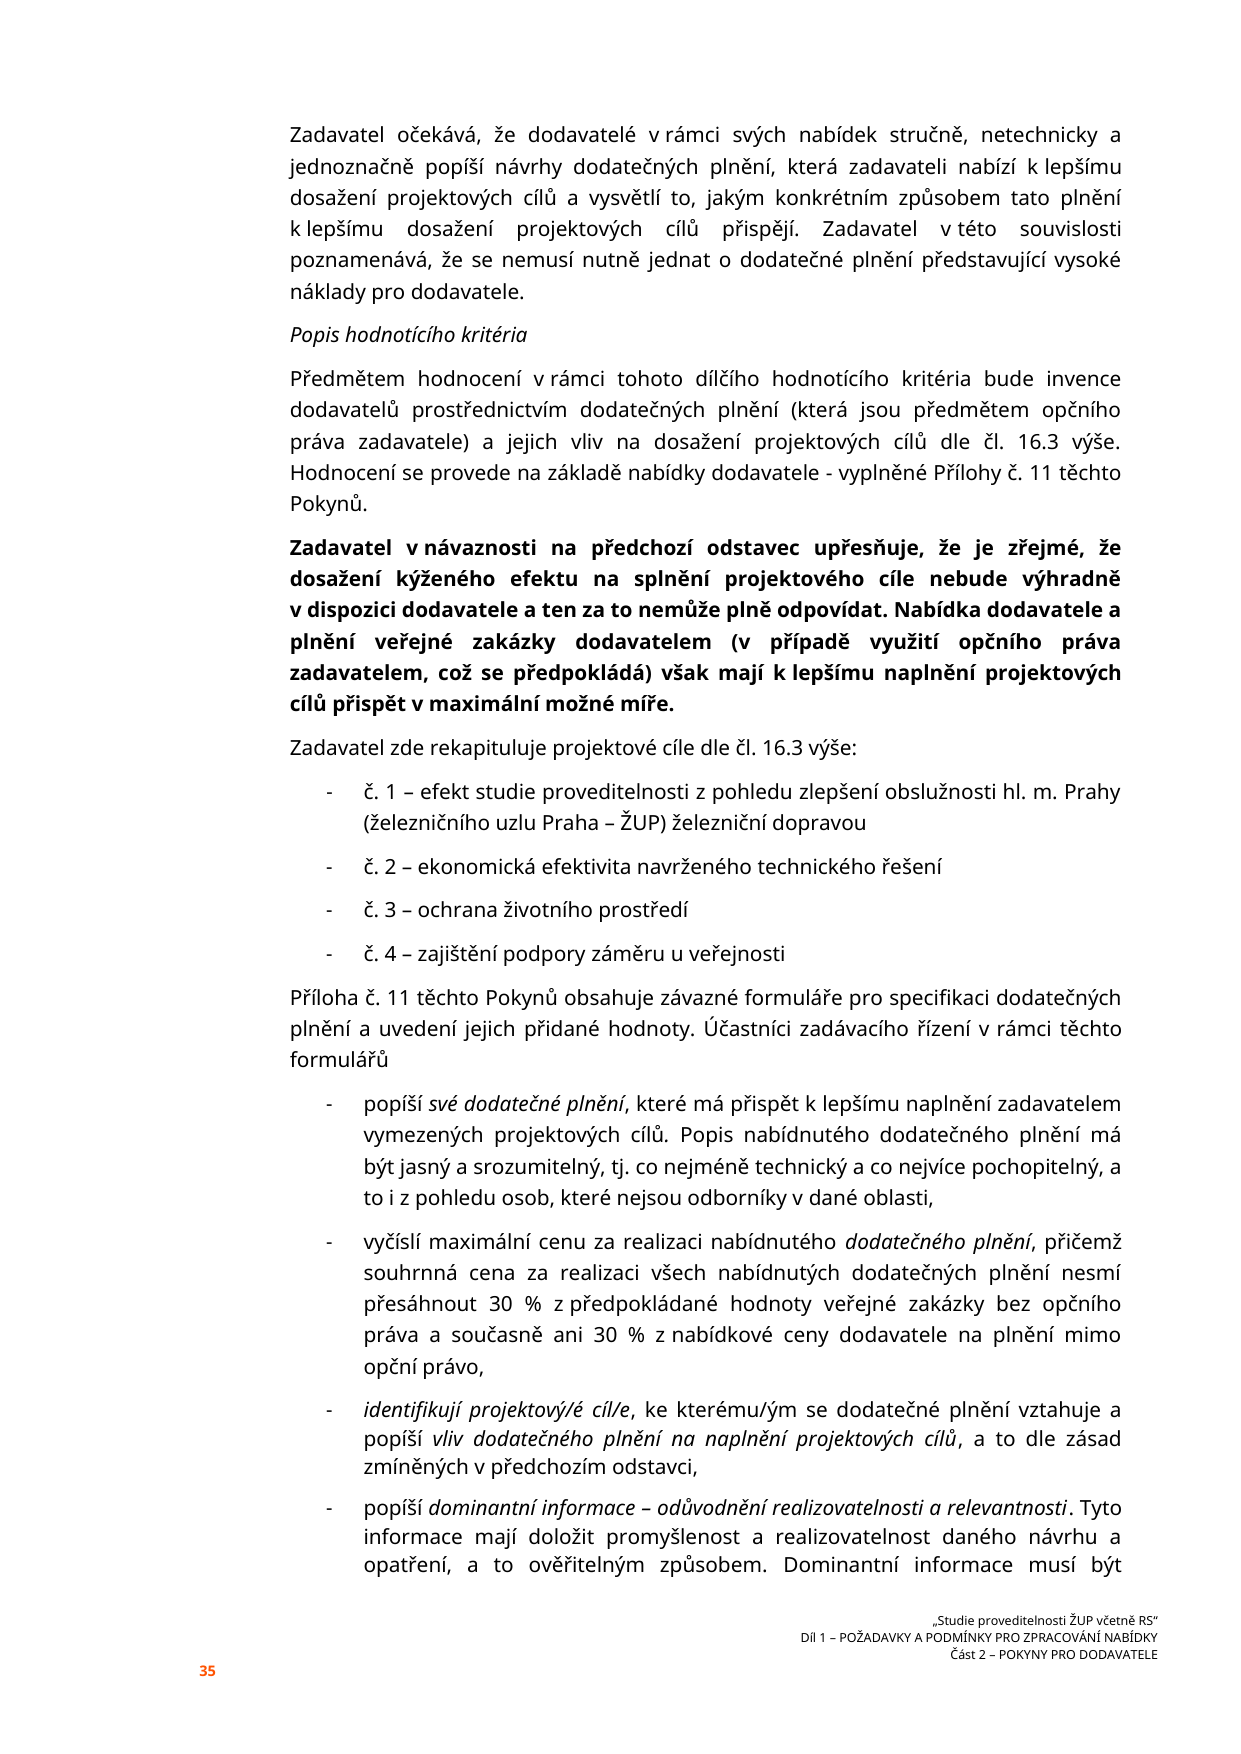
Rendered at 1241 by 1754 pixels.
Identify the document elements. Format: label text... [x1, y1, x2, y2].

list vyčíslí maximální cenu za realizaci nabídnutého dodatečného plnění, přičemž souhrnná cena za realizaci všech nabídnutých dodatečných plnění nesmí přesáhnout 30 % z předpokládané hodnoty veřejné zakázky bez opčního práva a současně ani 30 % z nabídkové ceny dodavatele na plnění mimo opční právo, [326, 1227, 1122, 1380]
list č. 4 – zajištění podpory záměru u veřejnosti [326, 939, 1122, 968]
list č. 1 – efekt studie proveditelnosti z pohledu zlepšení obslužnosti hl. m. Prahy (železničního uzlu Praha – ŽUP) železniční dopravou [326, 777, 1122, 837]
list identifikují projektový/é cíl/e, ke kterému/ým se dodatečné plnění vztahuje a popíší vliv dodatečného plnění na naplnění projektových cílů, a to dle zásad zmíněných v předchozím odstavci, [326, 1396, 1122, 1481]
text Popis hodnotícího kritéria [216, 321, 1122, 349]
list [326, 1493, 1122, 1579]
text Zadavatel očekává, že dodavatelé v rámci svých nabídek stručně, netechnicky a jednoznačně popíší návrhy dodatečných plnění, která zadavateli nabízí k lepšímu dosažení projektových cílů a vysvětlí to, jakým konkrétním způsobem tato plnění k lepšímu dosažení projektových cílů přispějí. Zadavatel v této souvislosti poznamenává, že se nemusí nutně jednat o dodatečné plnění představující vysoké náklady pro dodavatele. [289, 121, 1122, 305]
list č. 3 – ochrana životního prostředí [326, 896, 1122, 924]
text Zadavatel zde rekapituluje projektové cíle dle čl. 16.3 výše: [216, 733, 1122, 762]
text Předmětem hodnocení v rámci tohoto dílčího hodnotícího kritéria bude invence dodavatelů prostřednictvím dodatečných plnění (která jsou předmětem opčního práva zadavatele) a jejich vliv na dosažení projektových cílů dle čl. 16.3 výše. Hodnocení se provede na základě nabídky dodavatele - vyplněné Přílohy č. 11 těchto Pokynů. [289, 364, 1122, 518]
list popíší své dodatečné plnění, které má přispět k lepšímu naplnění zadavatelem vymezených projektových cílů. Popis nabídnutého dodatečného plnění má být jasný a srozumitelný, tj. co nejméně technický a co nejvíce pochopitelný, a to i z pohledu osob, které nejsou odborníky v dané oblasti, [326, 1089, 1122, 1212]
text Zadavatel v návaznosti na předchozí odstavec upřesňuje, že je zřejmé, že dosažení kýženého efektu na splnění projektového cíle nebude výhradně v dispozici dodavatele a ten za to nemůže plně odpovídat. Nabídka dodavatele a plnění veřejné zakázky dodavatelem (v případě využití opčního práva zadavatelem, což se předpokládá) však mají k lepšímu naplnění projektových cílů přispět v maximální možné míře. [289, 533, 1122, 718]
text Příloha č. 11 těchto Pokynů obsahuje závazné formuláře pro specifikaci dodatečných plnění a uvedení jejich přidané hodnoty. Účastníci zadávacího řízení v rámci těchto formulářů [289, 983, 1122, 1074]
list č. 2 – ekonomická efektivita navrženého technického řešení [326, 852, 1122, 880]
